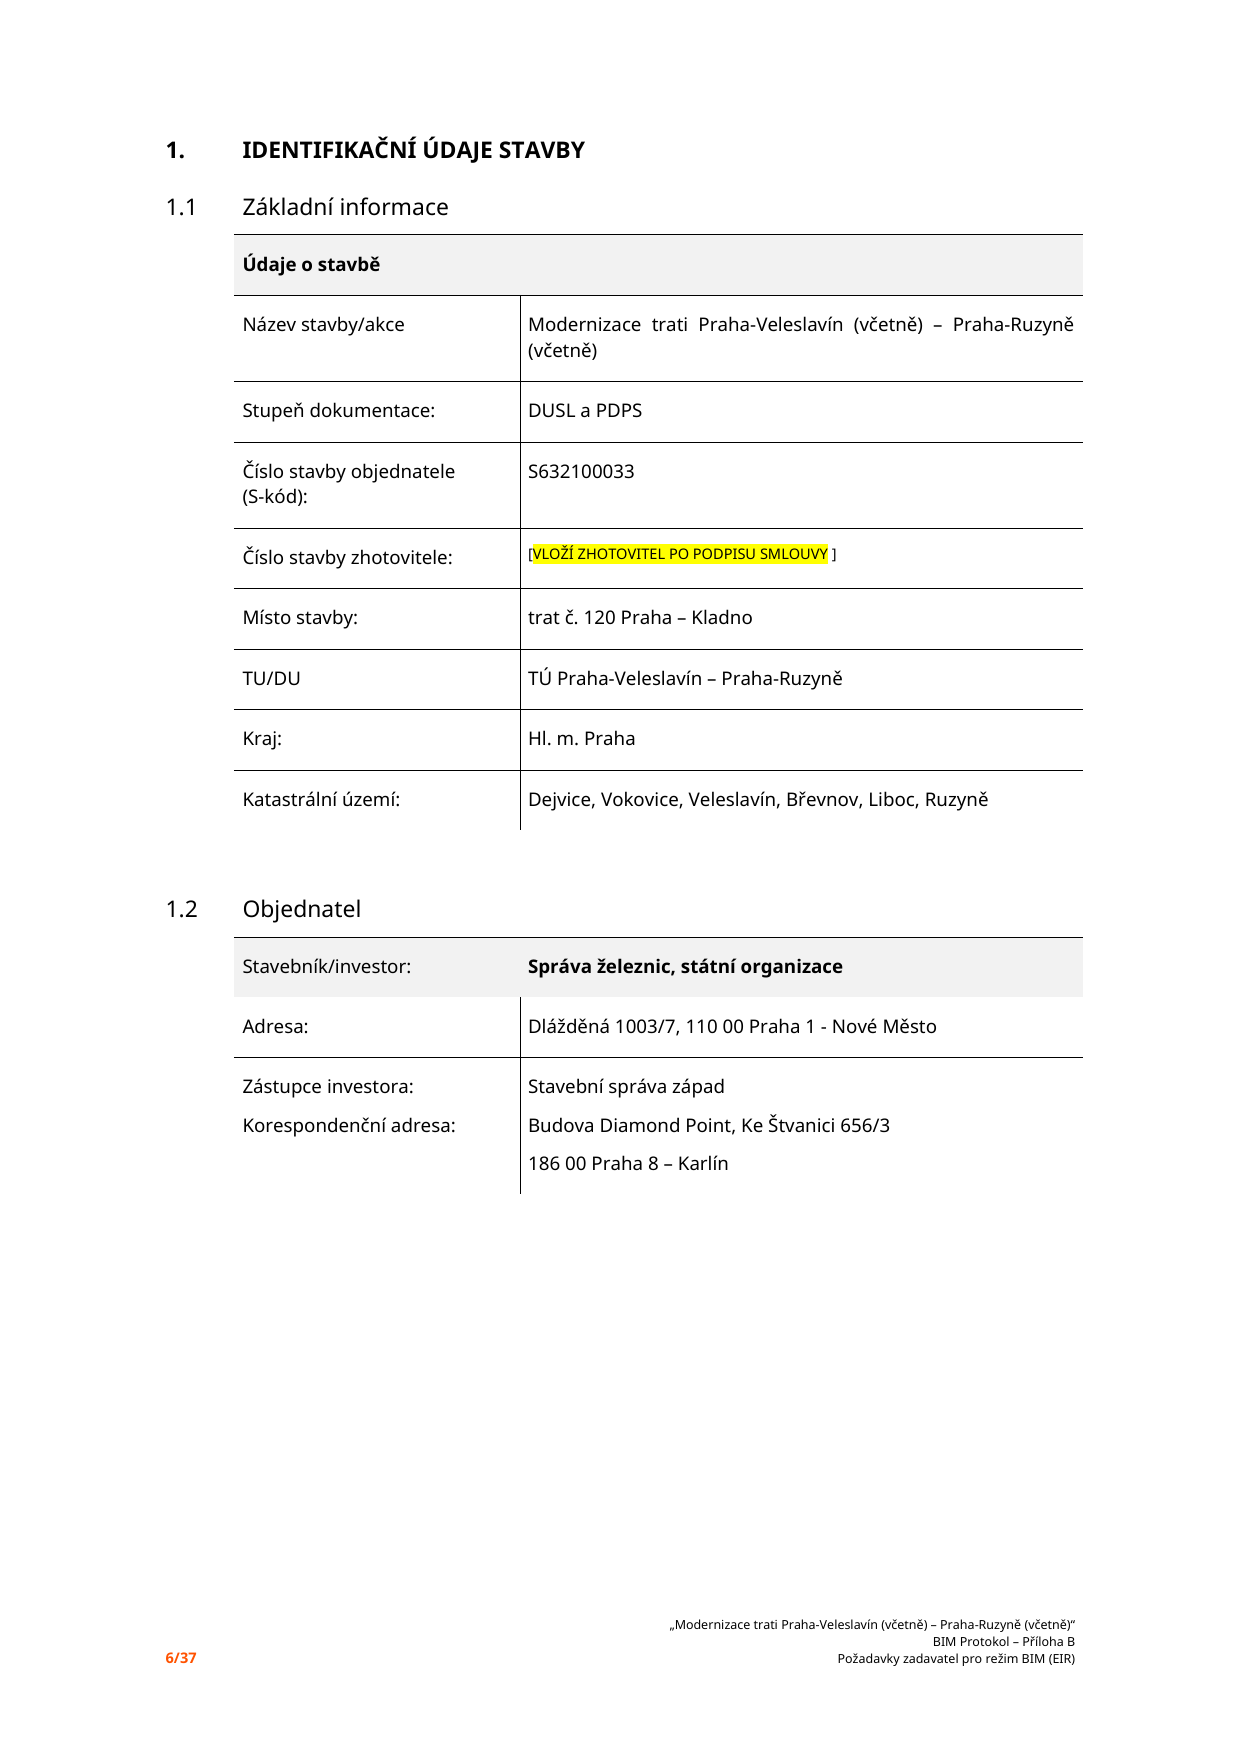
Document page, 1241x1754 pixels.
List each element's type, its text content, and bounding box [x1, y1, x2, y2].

table_header Údaje o stavbě [234, 235, 1083, 295]
table_cell TÚ Praha-Veleslavín – Praha-Ruzyně [521, 650, 1083, 709]
table_cell [VLOŽÍ ZHOTOVITEL PO PODPISU SMLOUVY ] [521, 529, 1083, 588]
table_header Správa železnic, státní organizace [520, 938, 1083, 997]
table_cell Číslo stavby objednatele (S-kód): [234, 443, 520, 527]
table_cell Dejvice, Vokovice, Veleslavín, Břevnov, Liboc, Ruzyně [521, 771, 1083, 830]
table_cell Stavební správa západ Budova Diamond Point, Ke Štvanici 656/3 186 00 Praha 8 – Karlín [521, 1058, 1083, 1194]
table_header Stavebník/investor: [234, 938, 520, 997]
table_cell trat č. 120 Praha – Kladno [521, 589, 1083, 648]
text Základní informace [165, 191, 1075, 222]
table_cell Hl. m. Praha [521, 710, 1083, 769]
text Identifikační údaje STAVBY [165, 134, 1075, 166]
table_cell Katastrální území: [234, 771, 520, 830]
table_cell Název stavby/akce [234, 296, 520, 381]
table_cell Adresa: [234, 997, 520, 1057]
table_cell Modernizace trati Praha-Veleslavín (včetně) – Praha-Ruzyně (včetně) [521, 296, 1083, 381]
text Objednatel [165, 893, 1075, 924]
table_cell TU/DU [234, 650, 520, 709]
table_cell Dlážděná 1003/7, 110 00 Praha 1 - Nové Město [521, 997, 1083, 1057]
table_cell DUSL a PDPS [521, 382, 1083, 441]
table_cell Číslo stavby zhotovitele: [234, 529, 520, 588]
table_cell Stupeň dokumentace: [234, 382, 520, 441]
table_cell Kraj: [234, 710, 520, 769]
table_cell Zástupce investora: Korespondenční adresa: [234, 1058, 520, 1194]
table_cell Místo stavby: [234, 589, 520, 648]
table_cell S632100033 [521, 443, 1083, 527]
